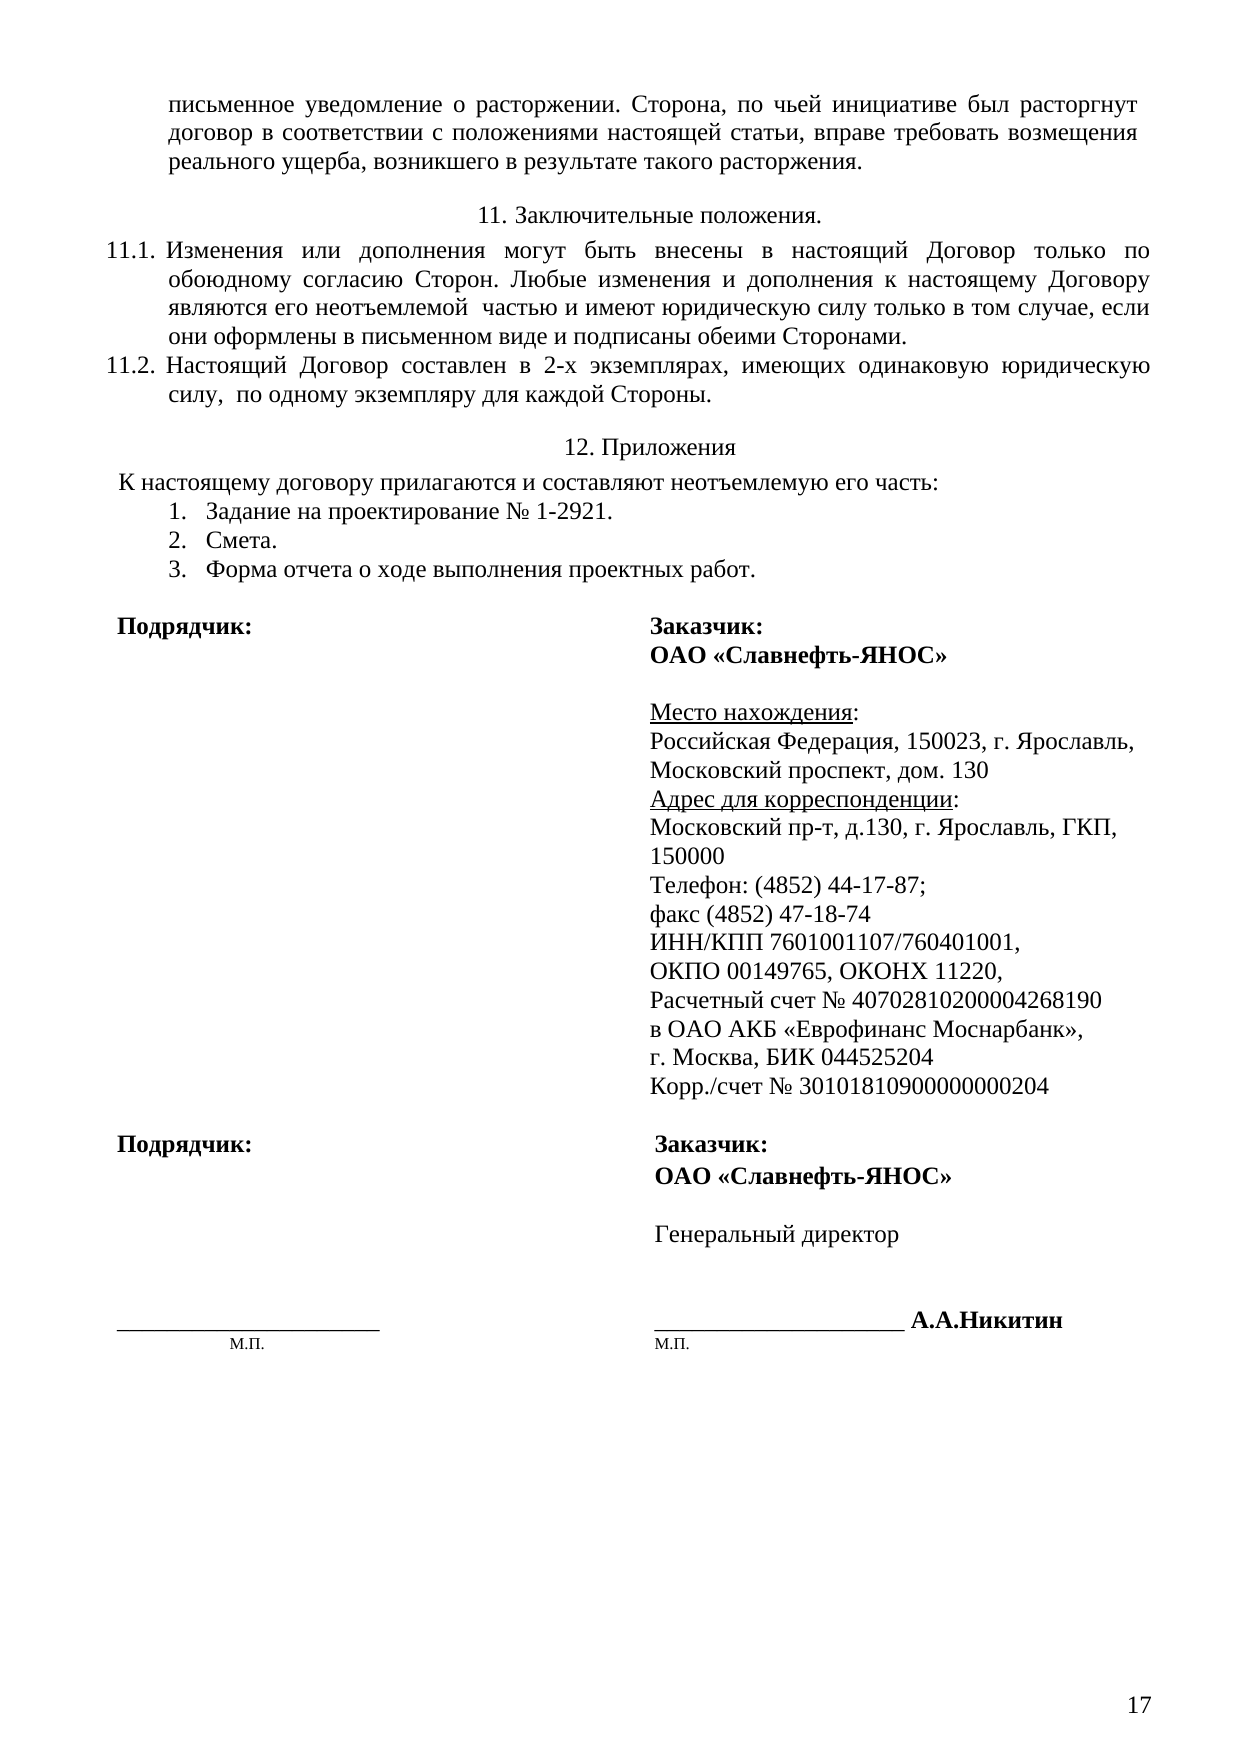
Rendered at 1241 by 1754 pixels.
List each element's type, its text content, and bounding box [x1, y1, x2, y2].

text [103, 89, 1138, 175]
text К настоящему договору прилагаются и составляют неотъемлемую его часть: [118, 467, 1152, 496]
table_cell Подрядчик: [106, 1129, 643, 1161]
list Изменения или дополнения могут быть внесены в настоящий Договор только по обоюдному согласию Сторон. Любые изменения и дополнения к настоящему Договору являются его неотъемлемой частью и имеют юридическую силу только в том случае, если они оформлены в письменном виде и подписаны обеими Сторонами. [106, 235, 1152, 350]
subtitle Заключительные положения. [148, 200, 1152, 229]
list Смета. [168, 525, 1152, 554]
table_cell ОАО «Славнефть-ЯНОС» Генеральный директор ____________________ А.А.Никитин М.П. [643, 1161, 1156, 1353]
table_cell Заказчик: [643, 1129, 1156, 1161]
table_header Заказчик: ОАО «Славнефть-ЯНОС» Место нахождения: Российская Федерация, . Ярославль, Московский проспект, дом. 130 Адрес для корреспонденции: Московский пр-т, д.130, г. Ярославль, ГКП, 150000 Телефон: (4852) 44-17-87; факс (4852) 47-18-74 ИНН/КПП 7601001107/760401001, ОКПО 00149765, ОКОНХ 11220, Расчетный счет № 40702810200004268190 в ОАО АКБ «Еврофинанс Моснарбанк», г. Москва, БИК 044525204 Корр./счет № 30101810900000000204 [643, 611, 1156, 1129]
list Настоящий Договор составлен в 2-х экземплярах, имеющих одинаковую юридическую силу, по одному экземпляру для каждой Стороны. [106, 350, 1152, 407]
table_cell _____________________ М.П. [106, 1161, 643, 1353]
list Задание на проектирование № 1-2921. [168, 496, 1152, 525]
subtitle Приложения [148, 432, 1152, 461]
list Форма отчета о ходе выполнения проектных работ. [168, 554, 1152, 582]
table_header Подрядчик: [106, 611, 643, 1129]
